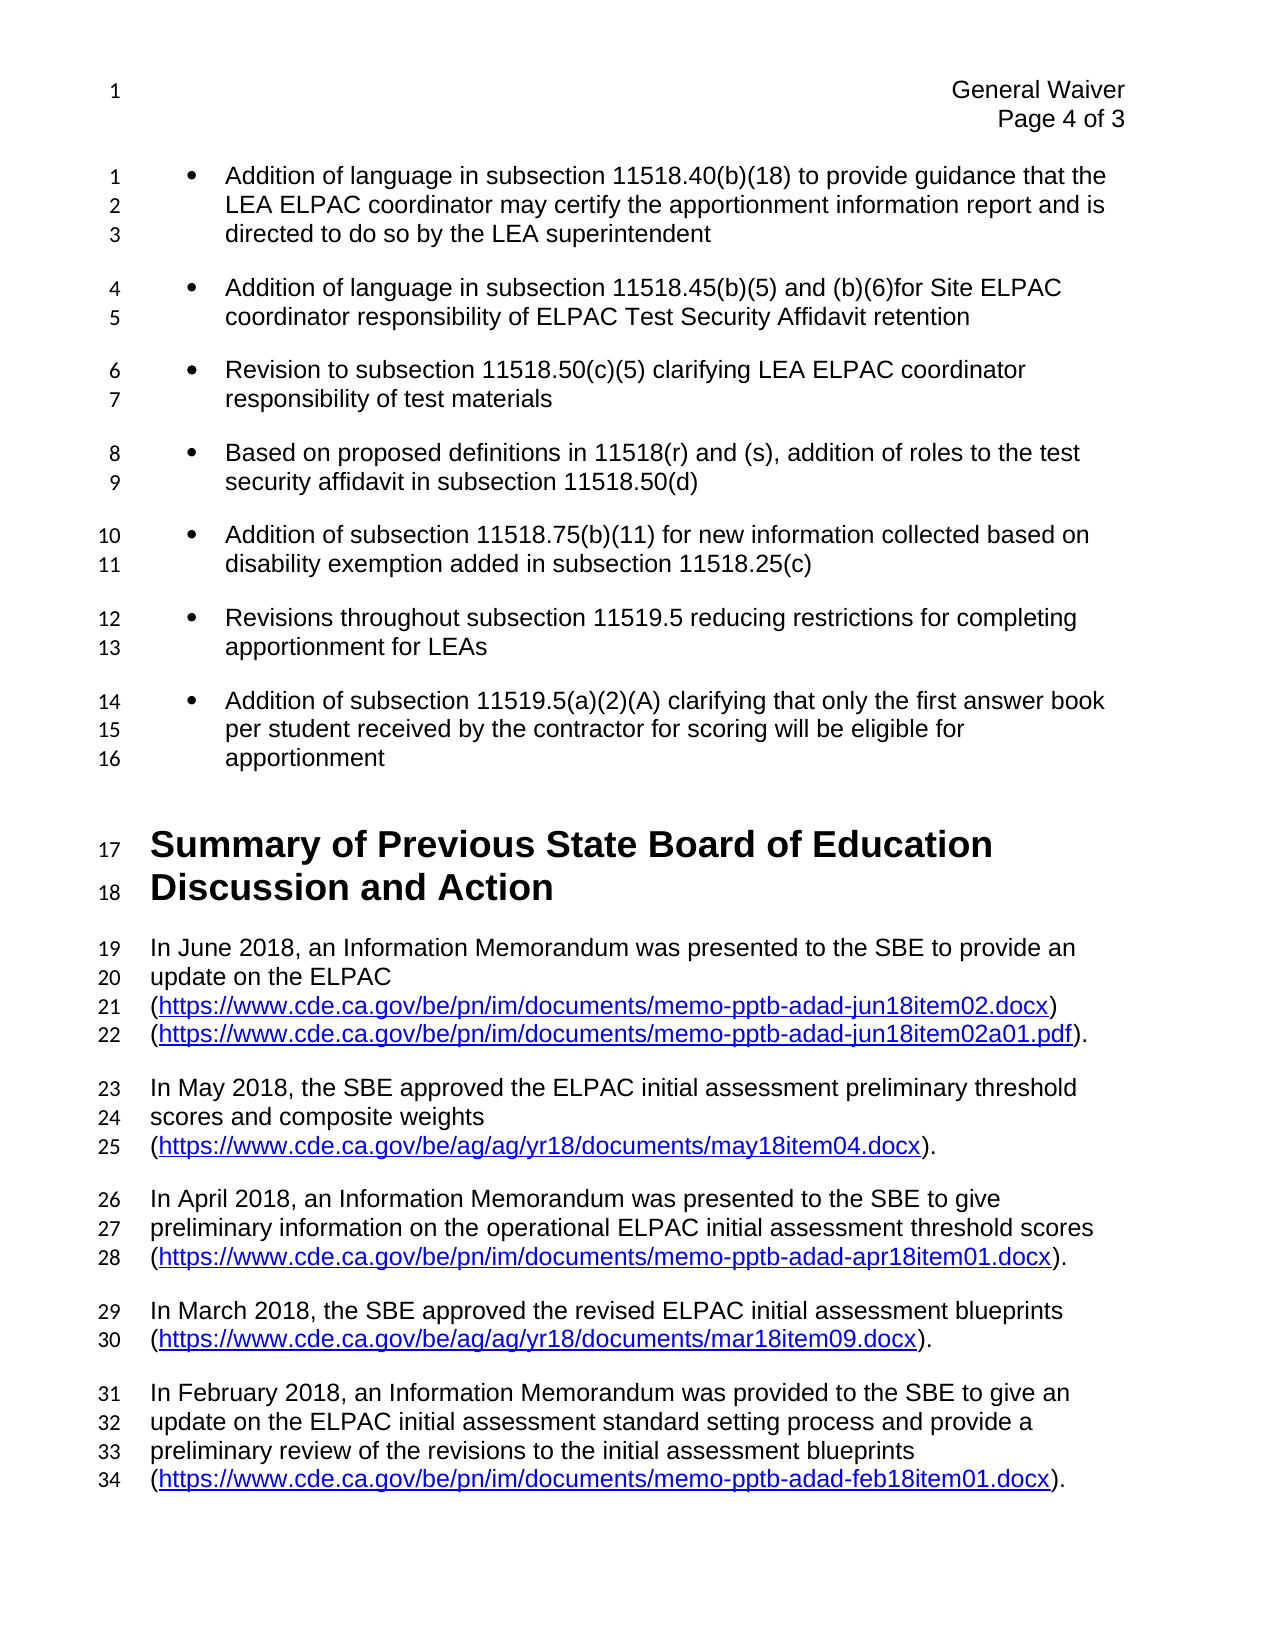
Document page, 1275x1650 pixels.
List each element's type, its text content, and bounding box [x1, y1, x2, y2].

subtitle Summary of Previous State Board of Education Discussion and Action [150, 822, 1125, 908]
text (https://www.cde.ca.gov/be/pn/im/documents/memo-pptb-adad-jun18item02.docx) [150, 991, 1125, 1019]
text In May 2018, the SBE approved the ELPAC initial assessment preliminary threshold scores and composite weights (https://www.cde.ca.gov/be/ag/ag/yr18/documents/may18item04.docx). [150, 1073, 1125, 1159]
list Addition of language in subsection 11518.45(b)(5) and (b)(6)for Site ELPAC coordinator responsibility of ELPAC Test Security Affidavit retention [187, 273, 1125, 330]
list Addition of language in subsection 11518.40(b)(18) to provide guidance that the LEA ELPAC coordinator may certify the apportionment information report and is directed to do so by the LEA superintendent [187, 161, 1125, 248]
list Revisions throughout subsection 11519.5 reducing restrictions for completing apportionment for LEAs [187, 603, 1125, 661]
text In March 2018, the SBE approved the revised ELPAC initial assessment blueprints (https://www.cde.ca.gov/be/ag/ag/yr18/documents/mar18item09.docx). [150, 1296, 1125, 1353]
text In April 2018, an Information Memorandum was presented to the SBE to give preliminary information on the operational ELPAC initial assessment threshold scores (https://www.cde.ca.gov/be/pn/im/documents/memo-pptb-adad-apr18item01.docx). [150, 1184, 1125, 1271]
text (https://www.cde.ca.gov/be/pn/im/documents/memo-pptb-adad-jun18item02a01.pdf). [150, 1019, 1125, 1048]
text In June 2018, an Information Memorandum was presented to the SBE to provide an update on the ELPAC [150, 933, 1125, 991]
list Based on proposed definitions in 11518(r) and (s), addition of roles to the test security affidavit in subsection 11518.50(d) [187, 438, 1125, 495]
list Revision to subsection 11518.50(c)(5) clarifying LEA ELPAC coordinator responsibility of test materials [187, 355, 1125, 413]
list Addition of subsection 11518.75(b)(11) for new information collected based on disability exemption added in subsection 11518.25(c) [187, 520, 1125, 578]
text In February 2018, an Information Memorandum was provided to the SBE to give an update on the ELPAC initial assessment standard setting process and provide a preliminary review of the revisions to the initial assessment blueprints (https://www.cde.ca.gov/be/pn/im/documents/memo-pptb-adad-feb18item01.docx). [150, 1378, 1125, 1493]
list Addition of subsection 11519.5(a)(2)(A) clarifying that only the first answer book per student received by the contractor for scoring will be eligible for apportionment [187, 686, 1125, 772]
